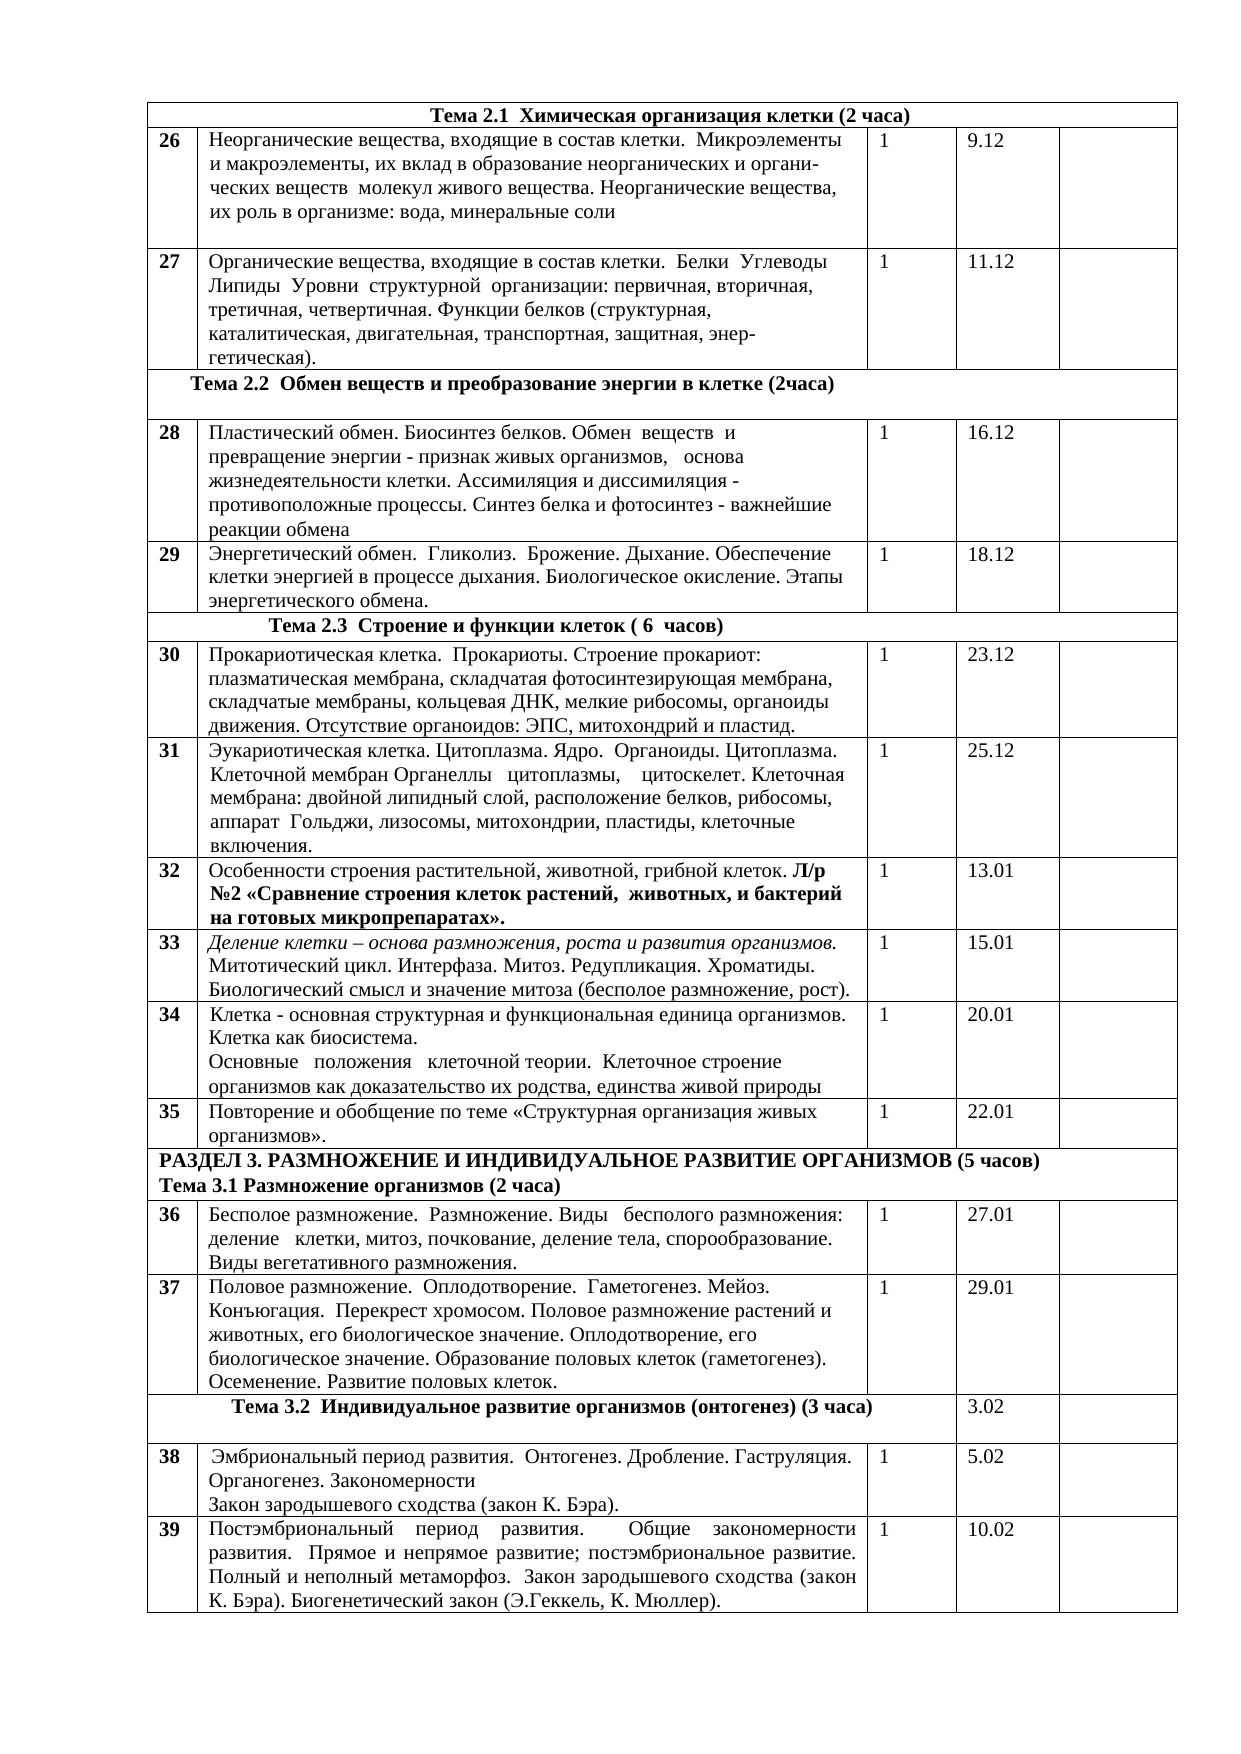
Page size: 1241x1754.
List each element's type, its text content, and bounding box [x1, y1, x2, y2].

table_cell 18.12 [957, 542, 1059, 612]
table_cell Пластический обмен. Биосинтез белков. Обмен веществ и превращение энергии - признак живых организмов, основа жизнедеятельности клетки. Ассимиляция и диссимиляция - противоположные процессы. Синтез белка и фотосинтез - важнейшие реакции обмена [198, 420, 867, 541]
table_cell Постэмбриональный период развития. Общие закономерности развития. Прямое и непрямое развитие; постэмбриональное развитие. Полный и неполный метаморфоз. Закон зародышевого сходства (закон К. Бэра). Биогенетический закон (Э.Геккель, К. Мюллер). [198, 1517, 867, 1612]
table_cell 1 [868, 249, 956, 369]
table_cell [1060, 1444, 1177, 1516]
table_cell 29 [148, 542, 197, 612]
table_cell 1 [868, 1002, 956, 1098]
table_cell [1060, 642, 1177, 737]
table_cell 1 [868, 642, 956, 737]
table_cell 26 [148, 128, 197, 248]
table_cell 10.02 [957, 1517, 1059, 1612]
table_cell 39 [148, 1517, 197, 1612]
table_cell [1060, 930, 1177, 1001]
table_cell 34 [148, 1002, 197, 1098]
table_cell 5.02 [957, 1444, 1059, 1516]
table_cell 30 [148, 642, 197, 737]
table_cell 11.12 [957, 249, 1059, 369]
table_cell 29.01 [957, 1275, 1059, 1393]
table_cell 37 [148, 1275, 197, 1393]
table_cell Повторение и обобщение по теме «Структурная организация живых организмов». [198, 1099, 867, 1147]
table_cell [1060, 420, 1177, 541]
table_cell [1060, 1201, 1177, 1274]
table_cell 23.12 [957, 642, 1059, 737]
table_cell 36 [148, 1201, 197, 1274]
table_cell Деление клетки – основа размножения, роста и развития организмов. Митотический цикл. Интерфаза. Митоз. Редупликация. Хроматиды. Биологический смысл и значение митоза (бесполое размножение, рост). [198, 930, 867, 1001]
table_cell 1 [868, 1201, 956, 1274]
table_cell 1 [868, 1444, 956, 1516]
table_cell 15.01 [957, 930, 1059, 1001]
table_cell 22.01 [957, 1099, 1059, 1147]
table_cell [1060, 858, 1177, 929]
table_cell 1 [868, 858, 956, 929]
table_cell 28 [148, 420, 197, 541]
table_cell 13.01 [957, 858, 1059, 929]
table_cell Эукариотическая клетка. Цитоплазма. Ядро. Органоиды. Цитоплазма. Клеточной мембран Органеллы цитоплазмы, цитоскелет. Клеточная мембрана: двойной липидный слой, расположение белков, рибосомы, аппарат Гольджи, лизосомы, митохондрии, пластиды, клеточные включения. [198, 738, 867, 857]
table_cell [1060, 738, 1177, 857]
table_cell [1060, 249, 1177, 369]
table_cell 27 [148, 249, 197, 369]
table_cell Неорганические вещества, входящие в состав клетки. Микроэлементы и макроэлементы, их вклад в образование неорганических и органических веществ молекул живого вещества. Неорганические вещества, их роль в организме: вода, минеральные соли [198, 128, 867, 248]
table_cell [1060, 1002, 1177, 1098]
table_cell [1060, 1395, 1177, 1443]
table_cell 35 [148, 1099, 197, 1147]
table_cell [1060, 1099, 1177, 1147]
table_cell 1 [868, 542, 956, 612]
table_cell Тема 2.2 Обмен веществ и преобразование энергии в клетке (2часа) [148, 370, 1177, 419]
table_cell Энергетический обмен. Гликолиз. Брожение. Дыхание. Обеспечение клетки энергией в процессе дыхания. Биологическое окисление. Этапы энергетического обмена. [198, 542, 867, 612]
table_cell Бесполое размножение. Размножение. Виды бесполого размножения: деление клетки, митоз, почкование, деление тела, спорообразование. Виды вегетативного размножения. [198, 1201, 867, 1274]
table_cell 1 [868, 738, 956, 857]
table_cell [1060, 128, 1177, 248]
table_cell 1 [868, 1517, 956, 1612]
table_cell Эмбриональный период развития. Онтогенез. Дробление. Гаструляция. Органогенез. Закономерности Закон зародышевого сходства (закон К. Бэра). [198, 1444, 867, 1516]
table_cell [1060, 1275, 1177, 1393]
table_cell 1 [868, 128, 956, 248]
table_cell Органические вещества, входящие в состав клетки. Белки Углеводы Липиды Уровни структурной организации: первичная, вторичная, третичная, четвертичная. Функции белков (структурная, каталитическая, двигательная, транспортная, защитная, энергетическая). [198, 249, 867, 369]
table_cell [1060, 1517, 1177, 1612]
table_cell Клетка - основная структурная и функциональная единица организмов. Клетка как биосистема. Основные положения клеточной теории. Клеточное строение организмов как доказательство их родства, единства живой природы [198, 1002, 867, 1098]
table_cell Тема 2.3 Строение и функции клеток ( 6 часов) [148, 613, 1177, 641]
table_cell РАЗДЕЛ 3. РАЗМНОЖЕНИЕ И ИНДИВИДУАЛЬНОЕ РАЗВИТИЕ ОРГАНИЗМОВ (5 часов) Тема 3.1 Размножение организмов (2 часа) [148, 1149, 1177, 1200]
table_cell Прокариотическая клетка. Прокариоты. Строение прокариот: плазматическая мембрана, складчатая фотосинтезирующая мембрана, складчатые мембраны, кольцевая ДНК, мелкие рибосомы, органоиды движения. Отсутствие органоидов: ЭПС, митохондрий и пластид. [198, 642, 867, 737]
table_cell 32 [148, 858, 197, 929]
table_cell 1 [868, 1275, 956, 1393]
table_cell 1 [868, 420, 956, 541]
table_cell 9.12 [957, 128, 1059, 248]
table_cell 3.02 [957, 1395, 1059, 1443]
table_cell 1 [868, 1099, 956, 1147]
table_cell Тема 3.2 Индивидуальное развитие организмов (онтогенез) (3 часа) [148, 1395, 956, 1443]
table_cell 16.12 [957, 420, 1059, 541]
table_cell 38 [148, 1444, 197, 1516]
table_cell 25.12 [957, 738, 1059, 857]
table_cell 1 [868, 930, 956, 1001]
table_cell [1060, 542, 1177, 612]
table_cell 27.01 [957, 1201, 1059, 1274]
table_cell 33 [148, 930, 197, 1001]
table_cell Особенности строения растительной, животной, грибной клеток. Л/р №2 «Сравнение строения клеток растений, животных, и бактерий на готовых микропрепаратах». [198, 858, 867, 929]
table_cell 20.01 [957, 1002, 1059, 1098]
table_cell Половое размножение. Оплодотворение. Гаметогенез. Мейоз. Конъюгация. Перекрест хромосом. Половое размножение растений и животных, его биологическое значение. Оплодотворение, его биологическое значение. Образование половых клеток (гаметогенез). Осеменение. Развитие половых клеток. [198, 1275, 867, 1393]
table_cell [148, 103, 1177, 127]
table_cell 31 [148, 738, 197, 857]
